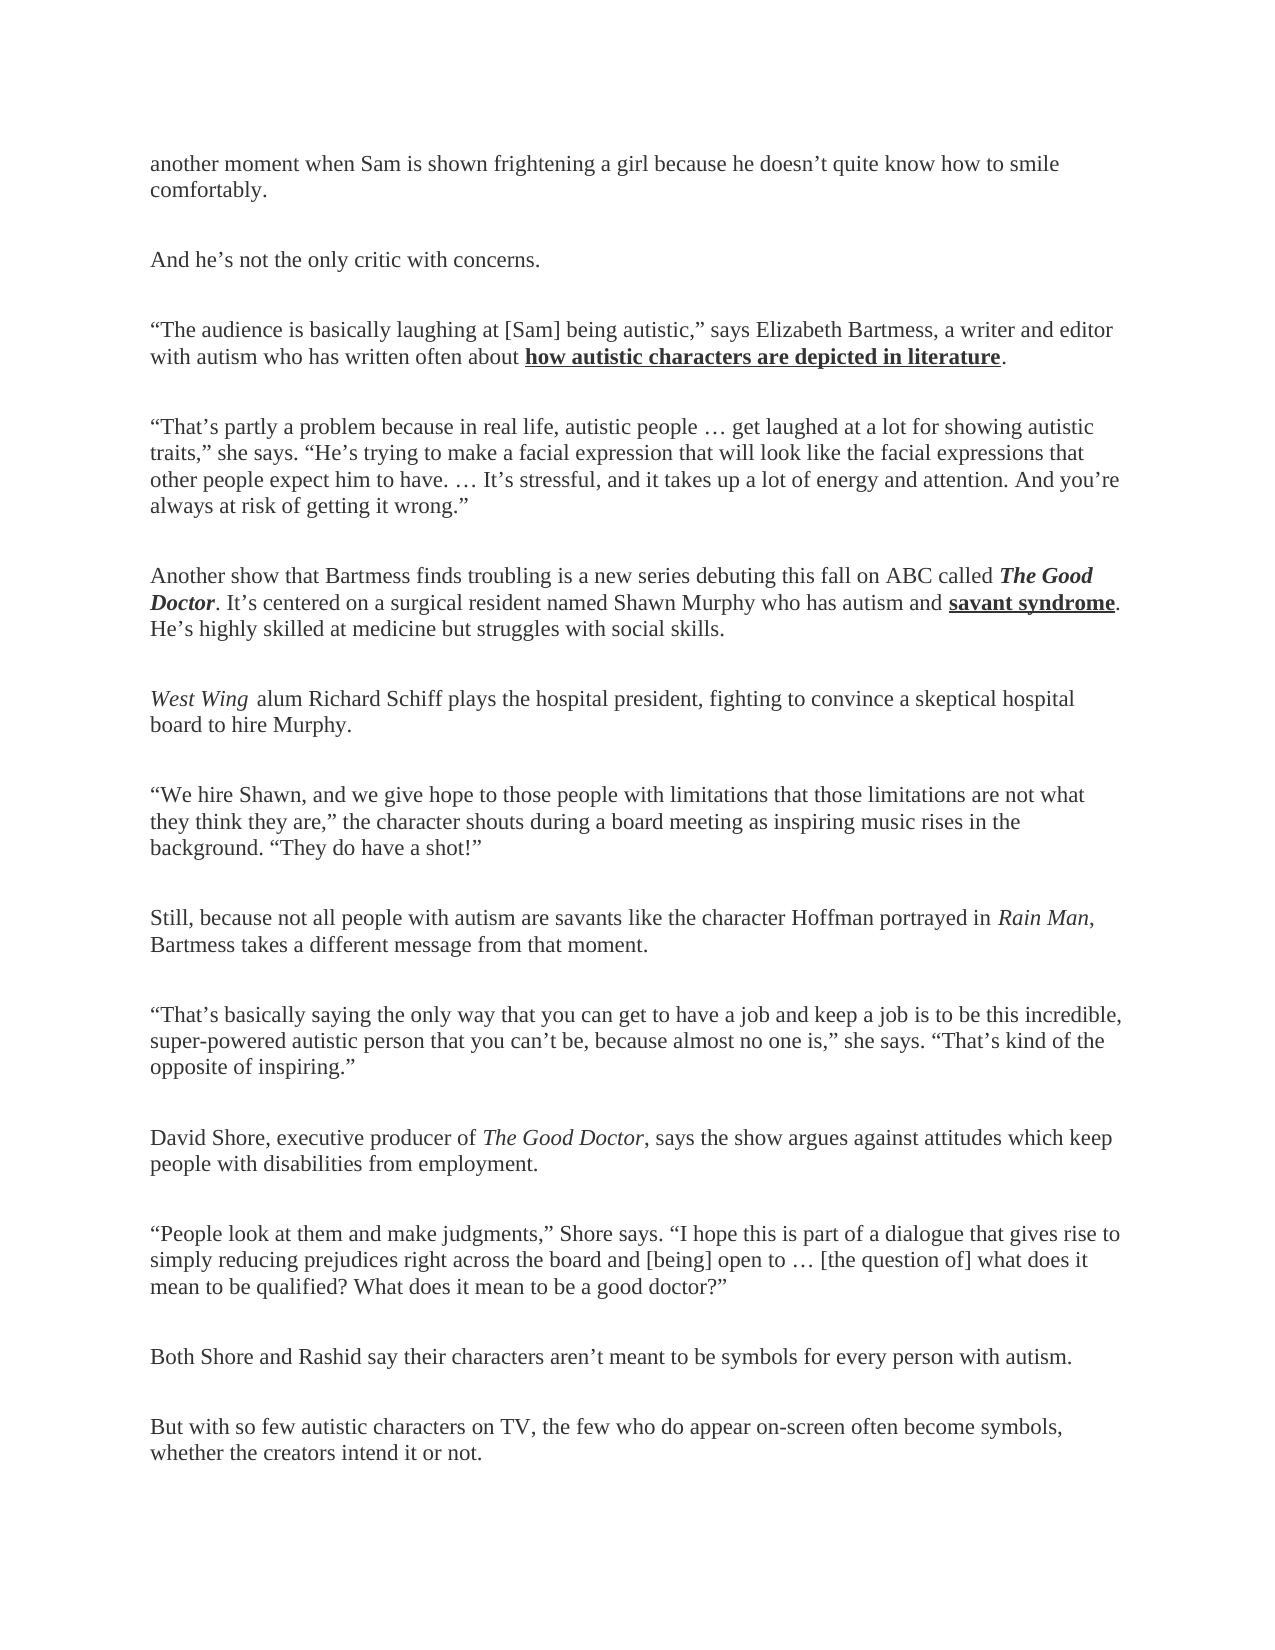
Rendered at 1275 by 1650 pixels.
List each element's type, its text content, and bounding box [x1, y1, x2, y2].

text “That’s basically saying the only way that you can get to have a job and keep a job is to be this incredible, super-powered autistic person that you can’t be, because almost no one is,” she says. “That’s kind of the opposite of inspiring.” [150, 1001, 1125, 1080]
text West Wing alum Richard Schiff plays the hospital president, fighting to convince a skeptical hospital board to hire Murphy. [150, 685, 1125, 738]
text “The audience is basically laughing at [Sam] being autistic,” says Elizabeth Bartmess, a writer and editor with autism who has written often about how autistic characters are depicted in literature. [150, 317, 1125, 369]
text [150, 150, 1125, 203]
text “People look at them and make judgments,” Shore says. “I hope this is part of a dialogue that gives rise to simply reducing prejudices right across the board and [being] open to … [the question of] what does it mean to be qualified? What does it mean to be a good doctor?” [150, 1220, 1125, 1299]
text Another show that Bartmess finds troubling is a new series debuting this fall on ABC called The Good Doctor. It’s centered on a surgical resident named Shawn Murphy who has autism and savant syndrome. He’s highly skilled at medicine but struggles with social skills. [150, 562, 1125, 641]
text Still, because not all people with autism are savants like the character Hoffman portrayed in Rain Man, Bartmess takes a different message from that moment. [150, 904, 1125, 957]
text “We hire Shawn, and we give hope to those people with limitations that those limitations are not what they think they are,” the character shouts during a board meeting as inspiring music rises in the background. “They do have a shot!” [150, 781, 1125, 861]
text Both Shore and Rashid say their characters aren’t meant to be symbols for every person with autism. [150, 1343, 1125, 1369]
text David Shore, executive producer of The Good Doctor, says the show argues against attitudes which keep people with disabilities from employment. [150, 1123, 1125, 1176]
text And he’s not the only critic with concerns. [150, 246, 1125, 273]
text “That’s partly a problem because in real life, autistic people … get laughed at a lot for showing autistic traits,” she says. “He’s trying to make a facial expression that will look like the facial expressions that other people expect him to have. … It’s stressful, and it takes up a lot of energy and attention. And you’re always at risk of getting it wrong.” [150, 413, 1125, 518]
text But with so few autistic characters on TV, the few who do appear on-screen often become symbols, whether the creators intend it or not. [150, 1413, 1125, 1466]
